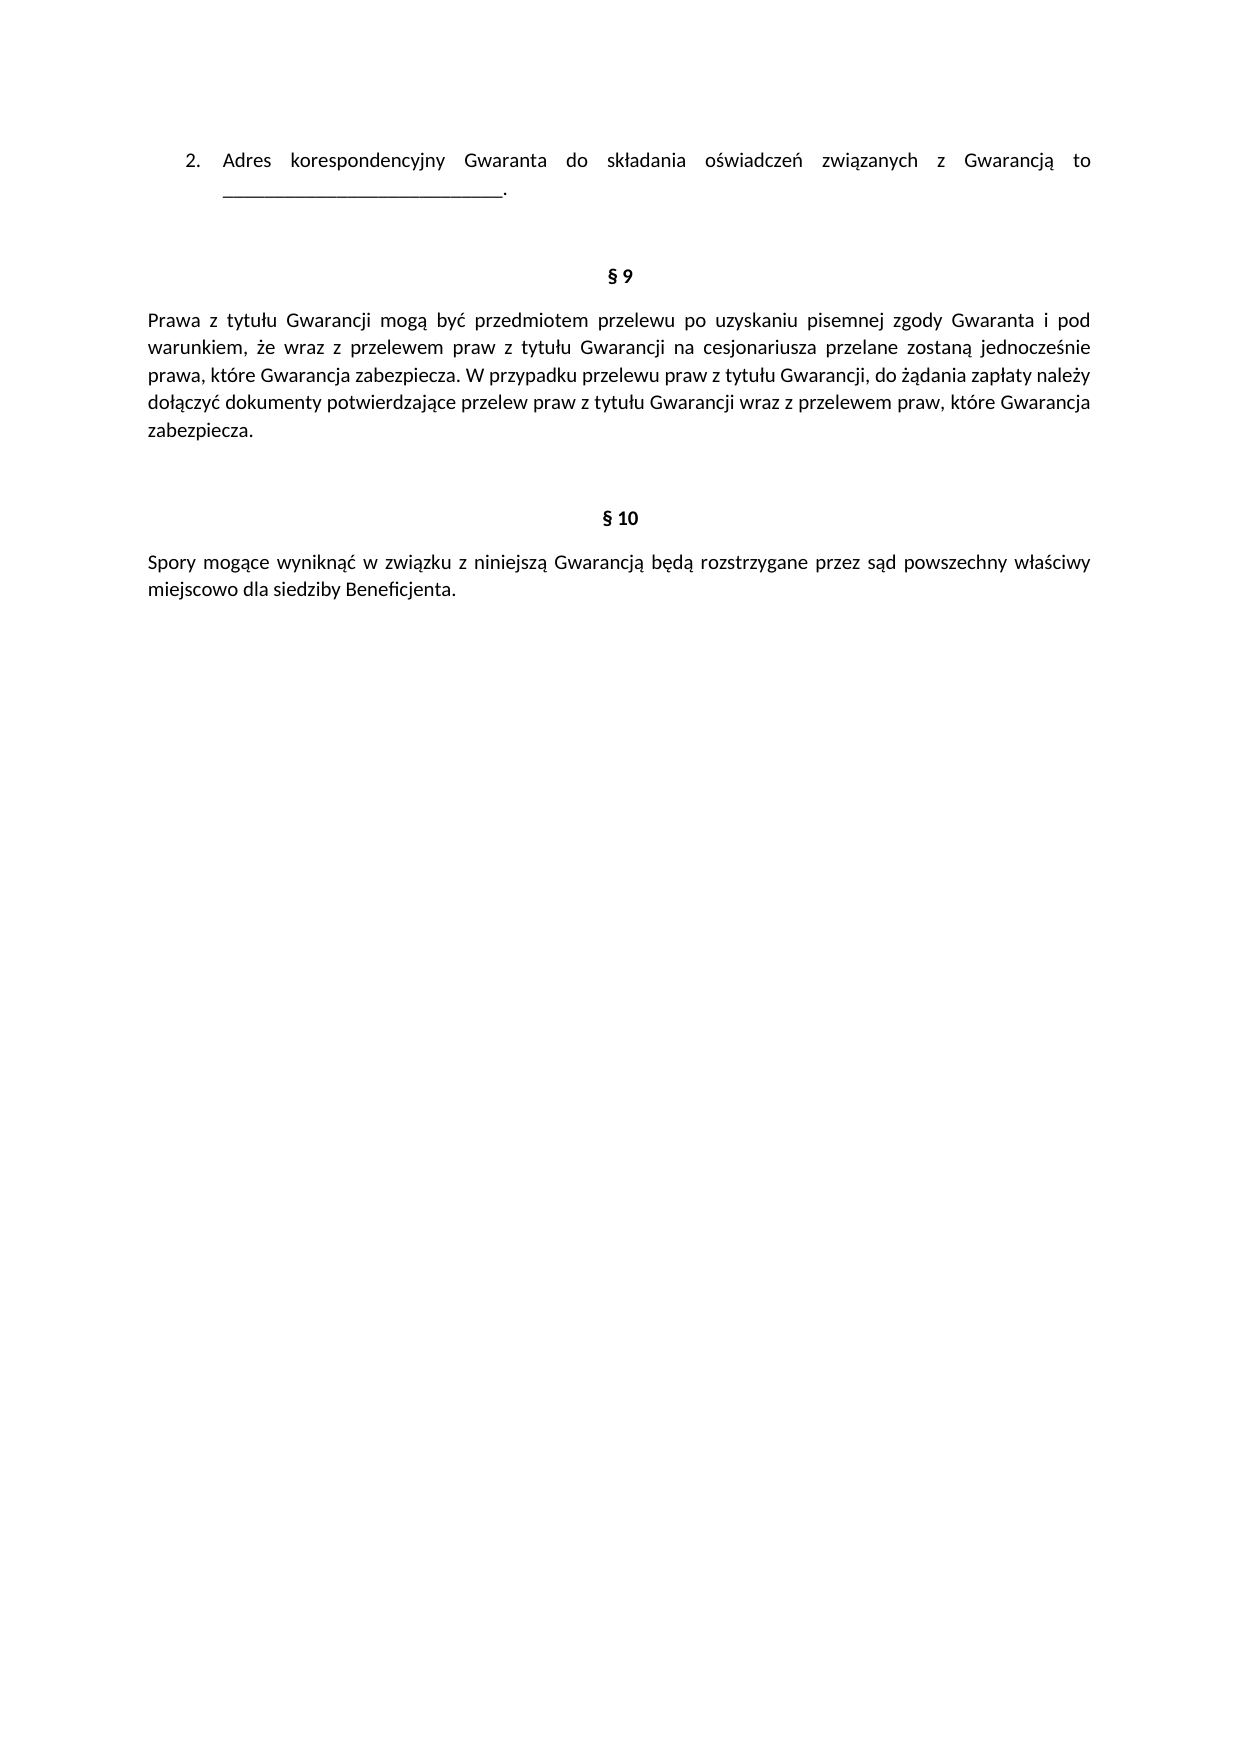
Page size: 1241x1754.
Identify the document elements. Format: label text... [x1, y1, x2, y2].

text Spory mogące wyniknąć w związku z niniejszą Gwarancją będą rozstrzygane przez sąd powszechny właściwy miejscowo dla siedziby Beneficjenta. [148, 549, 1093, 602]
text § 9 [148, 263, 1093, 288]
text § 10 [148, 505, 1093, 530]
list Adres korespondencyjny Gwaranta do składania oświadczeń związanych z Gwarancją to ___________________________. [185, 148, 1093, 200]
text Prawa z tytułu Gwarancji mogą być przedmiotem przelewu po uzyskaniu pisemnej zgody Gwaranta i pod warunkiem, że wraz z przelewem praw z tytułu Gwarancji na cesjonariusza przelane zostaną jednocześnie prawa, które Gwarancja zabezpiecza. W przypadku przelewu praw z tytułu Gwarancji, do żądania zapłaty należy dołączyć dokumenty potwierdzające przelew praw z tytułu Gwarancji wraz z przelewem praw, które Gwarancja zabezpiecza. [148, 307, 1093, 442]
